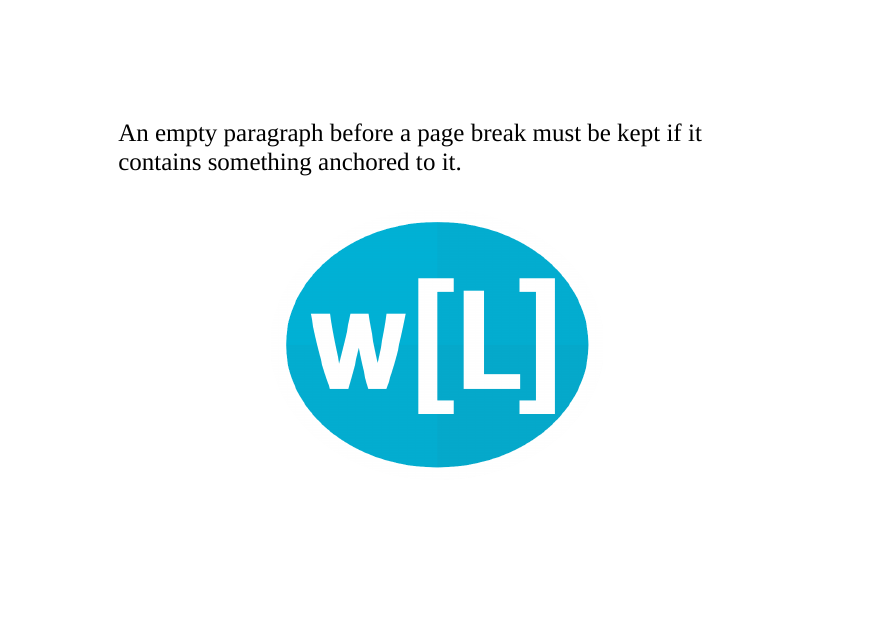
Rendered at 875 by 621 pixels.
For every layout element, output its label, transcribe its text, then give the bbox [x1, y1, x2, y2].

picture [270, 210, 604, 480]
text An empty paragraph before a page break must be kept if it contains something anchored to it. [118, 118, 756, 176]
